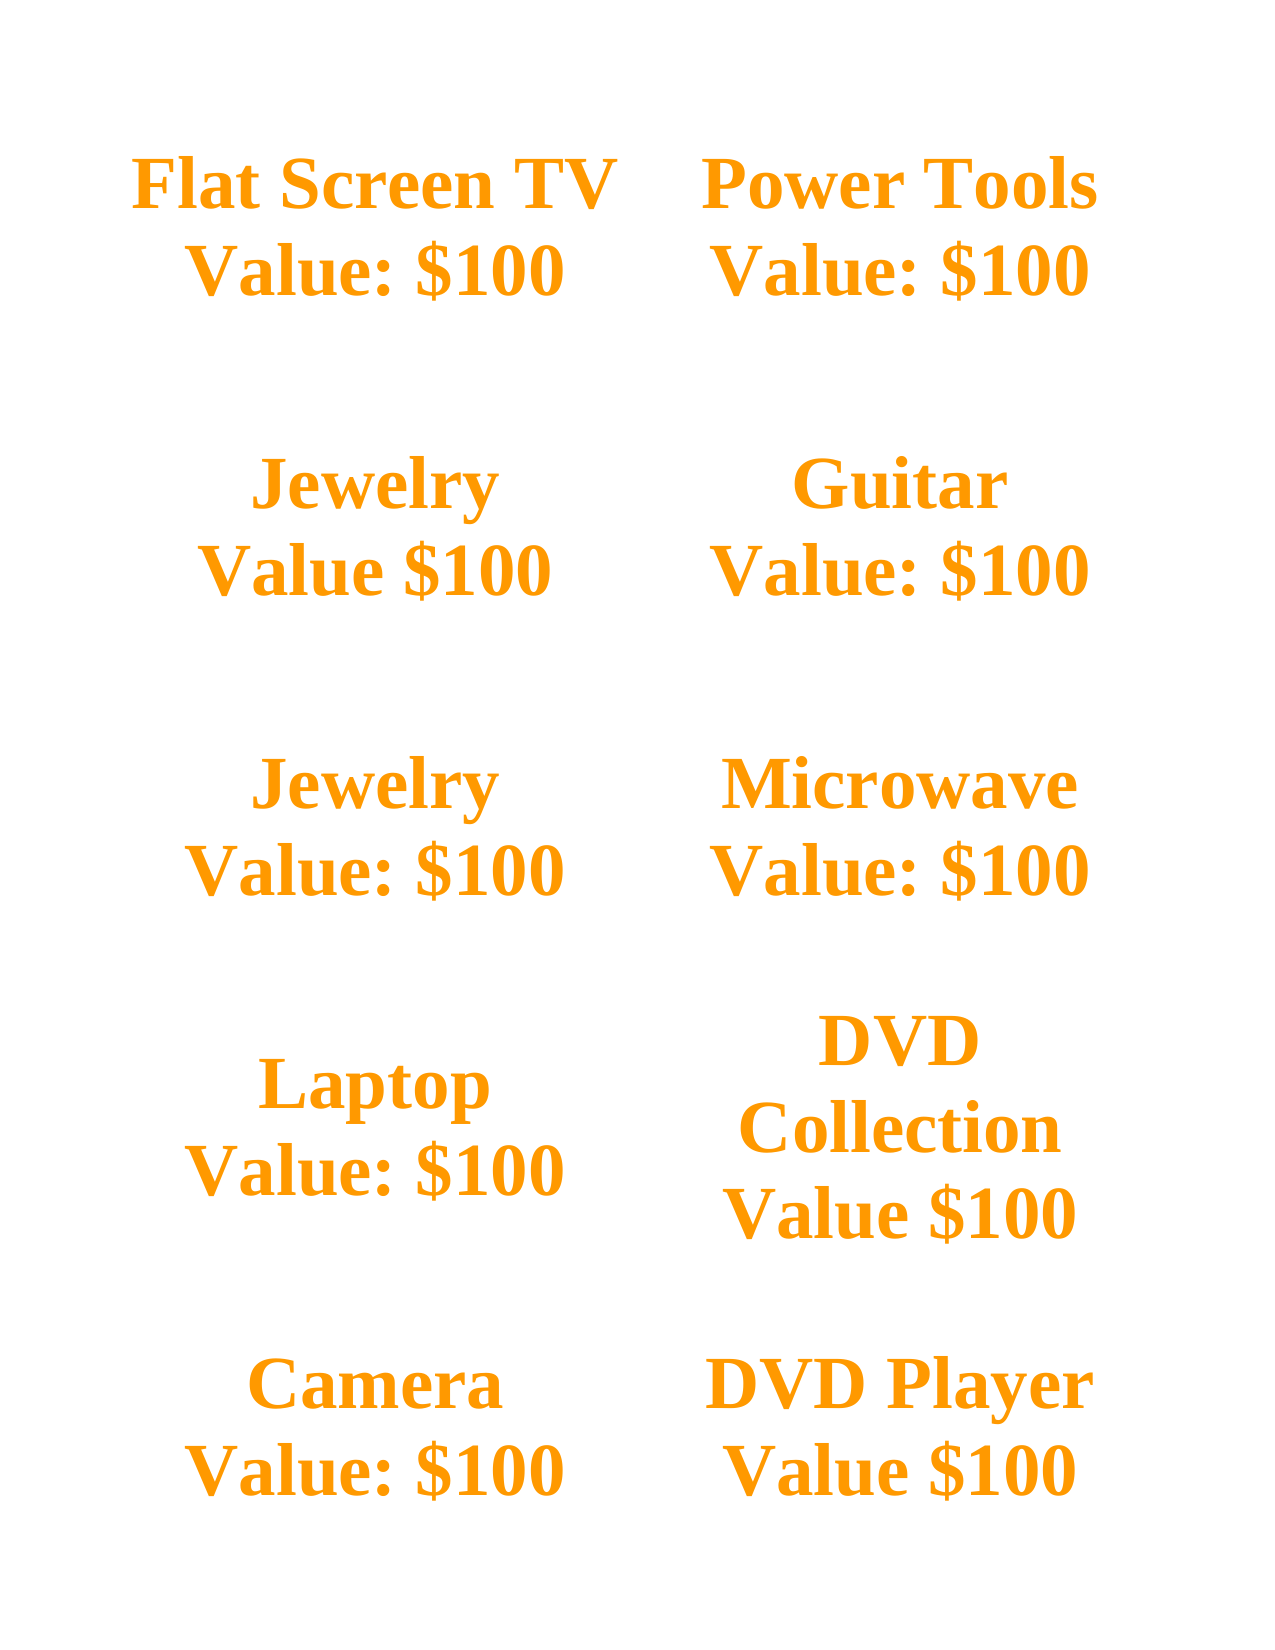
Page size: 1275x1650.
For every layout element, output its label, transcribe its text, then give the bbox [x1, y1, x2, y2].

table_cell Jewelry Value $100 [113, 375, 637, 675]
table_cell DVD Player Value $100 [638, 1275, 1162, 1575]
table_cell Laptop Value: $100 [113, 975, 637, 1275]
table_cell Jewelry Value: $100 [113, 675, 637, 975]
table_cell DVD Collection Value $100 [638, 975, 1162, 1275]
table_header Flat Screen TV Value: $100 [113, 75, 637, 375]
table_header Power Tools Value: $100 [638, 75, 1162, 375]
table_cell Microwave Value: $100 [638, 675, 1162, 975]
table_cell Guitar Value: $100 [638, 375, 1162, 675]
table_cell Camera Value: $100 [113, 1275, 637, 1575]
